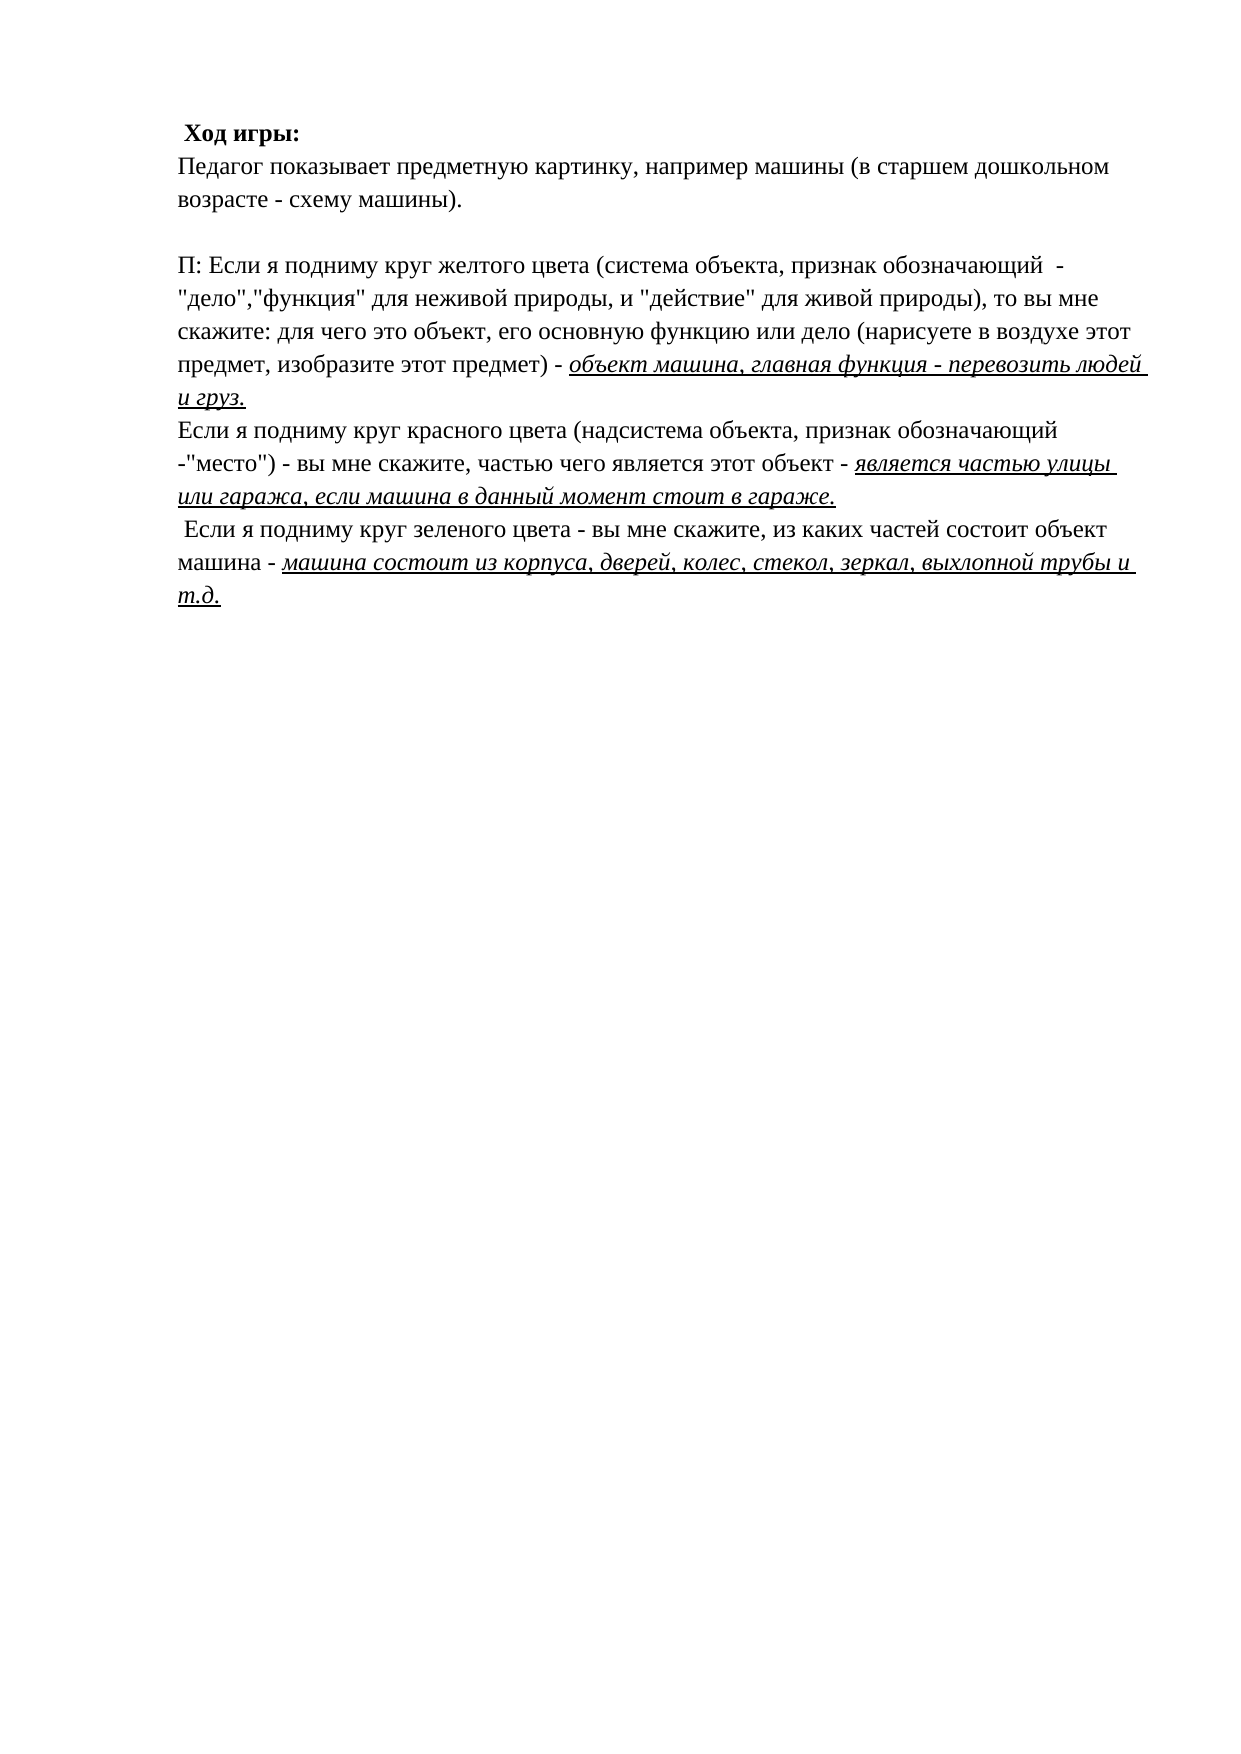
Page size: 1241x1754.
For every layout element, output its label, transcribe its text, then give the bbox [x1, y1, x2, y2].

text Ход игры: Педагог показывает предметную картинку, например машины (в старшем дошкольном возрасте - схему машины). П: Если я подниму круг желтого цвета (система объекта, признак обозначающий - "дело","функция" для неживой природы, и "действие" для живой природы), то вы мне скажите: для чего это объект, его основную функцию или дело (нарисуете в воздухе этот предмет, изобразите этот предмет) - объект машина, главная функция - перевозить людей и груз. Если я подниму круг красного цвета (надсистема объекта, признак обозначающий -"место") - вы мне скажите, частью чего является этот объект - является частью улицы или гаража, если машина в данный момент стоит в гараже. [177, 118, 1152, 510]
text Если я подниму круг зеленого цвета - вы мне скажите, из каких частей состоит объект машина - машина состоит из корпуса, дверей, колес, стекол, зеркал, выхлопной трубы и т.д. [177, 514, 1152, 641]
